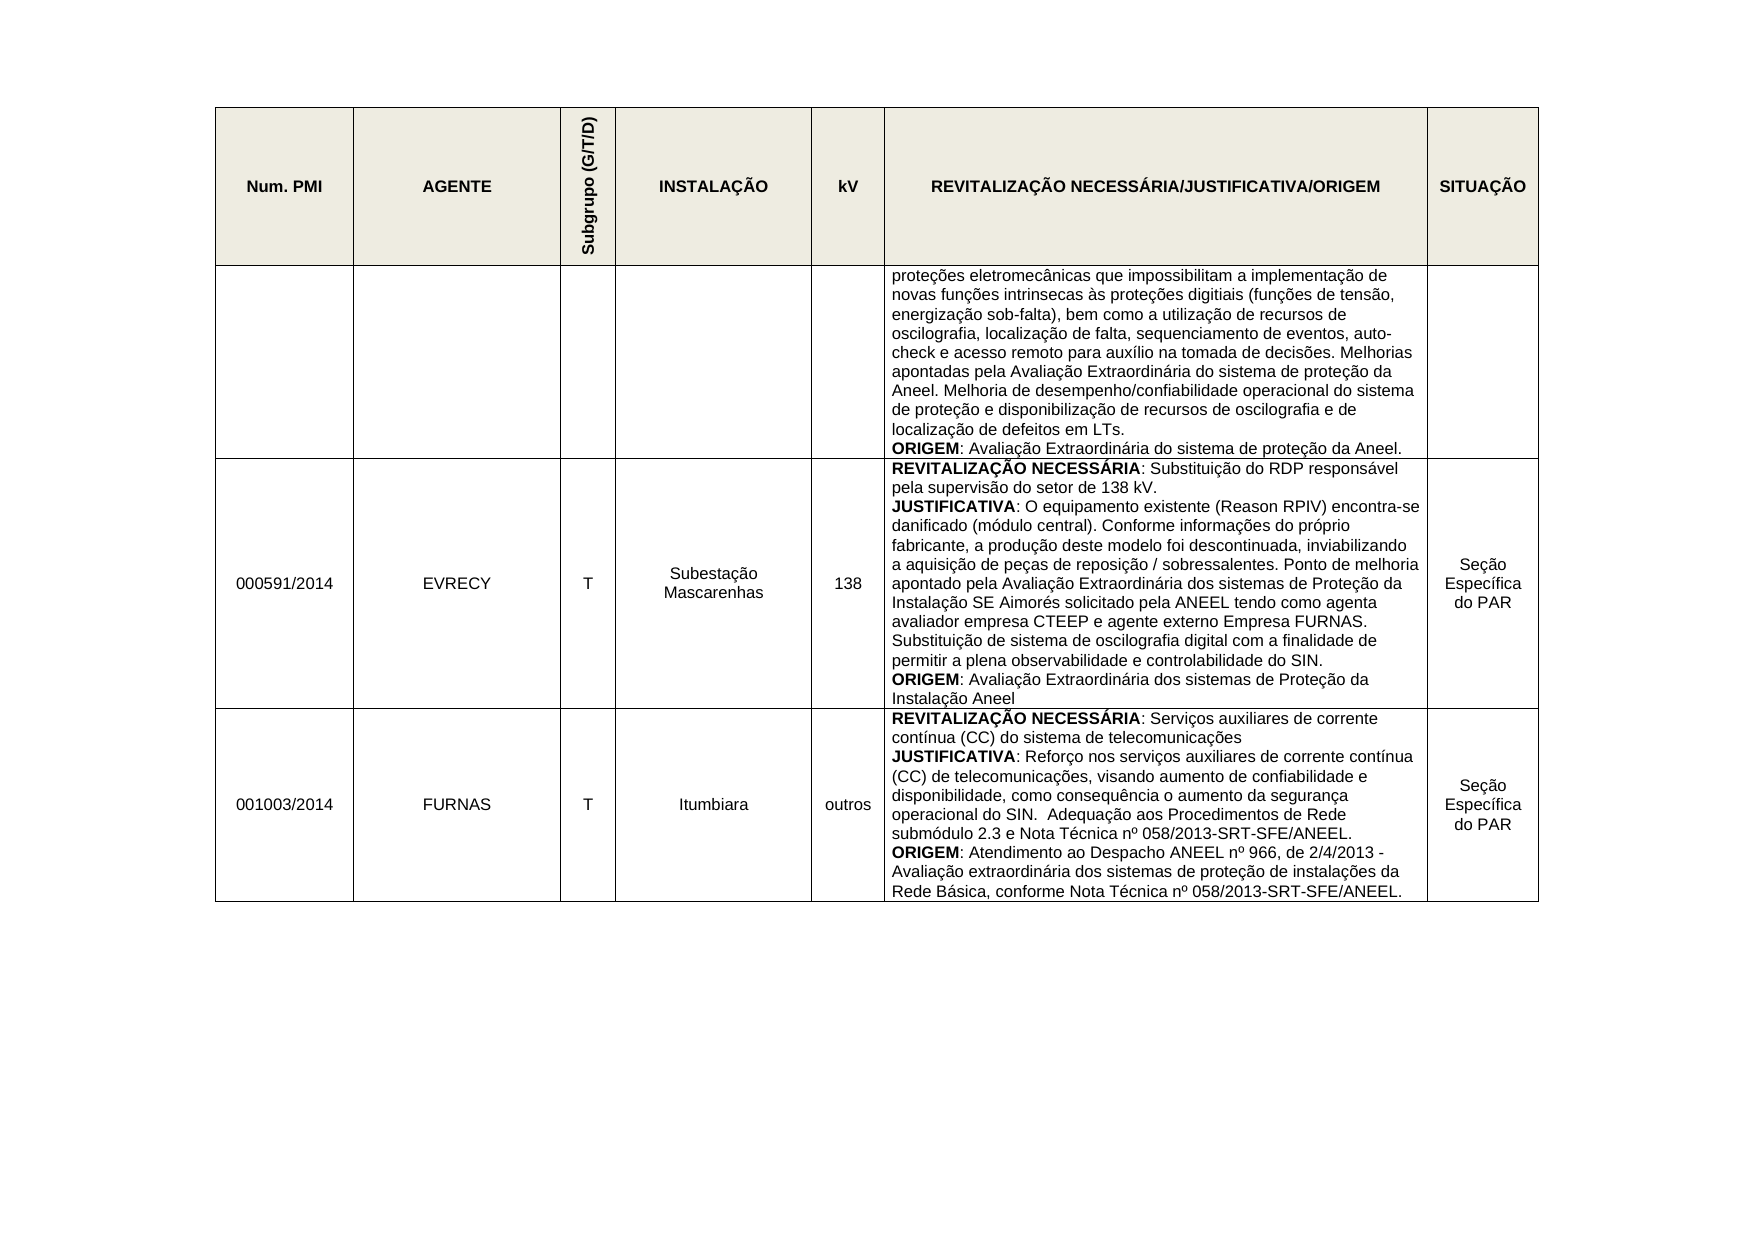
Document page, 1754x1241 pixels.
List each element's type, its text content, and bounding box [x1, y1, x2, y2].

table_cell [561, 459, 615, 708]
table_header AGENTE [354, 108, 560, 265]
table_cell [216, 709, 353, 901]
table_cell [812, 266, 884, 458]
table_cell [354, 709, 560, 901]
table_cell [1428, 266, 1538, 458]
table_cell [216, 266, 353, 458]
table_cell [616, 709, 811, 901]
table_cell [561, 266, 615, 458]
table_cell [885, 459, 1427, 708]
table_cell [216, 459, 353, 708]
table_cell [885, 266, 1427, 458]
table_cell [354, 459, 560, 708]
table_header kV [812, 108, 884, 265]
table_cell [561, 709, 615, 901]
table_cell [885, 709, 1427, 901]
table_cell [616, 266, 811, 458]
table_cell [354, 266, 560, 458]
table_header Num. PMI [216, 108, 353, 265]
table_header INSTALAÇÃO [616, 108, 811, 265]
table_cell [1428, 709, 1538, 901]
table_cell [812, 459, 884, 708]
table_header REVITALIZAÇÃO NECESSÁRIA/JUSTIFICATIVA/ORIGEM [885, 108, 1427, 265]
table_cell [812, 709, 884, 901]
table_header SITUAÇÃO [1428, 108, 1538, 265]
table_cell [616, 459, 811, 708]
table_header Subgrupo (G/T/D) [561, 108, 615, 265]
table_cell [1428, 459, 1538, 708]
